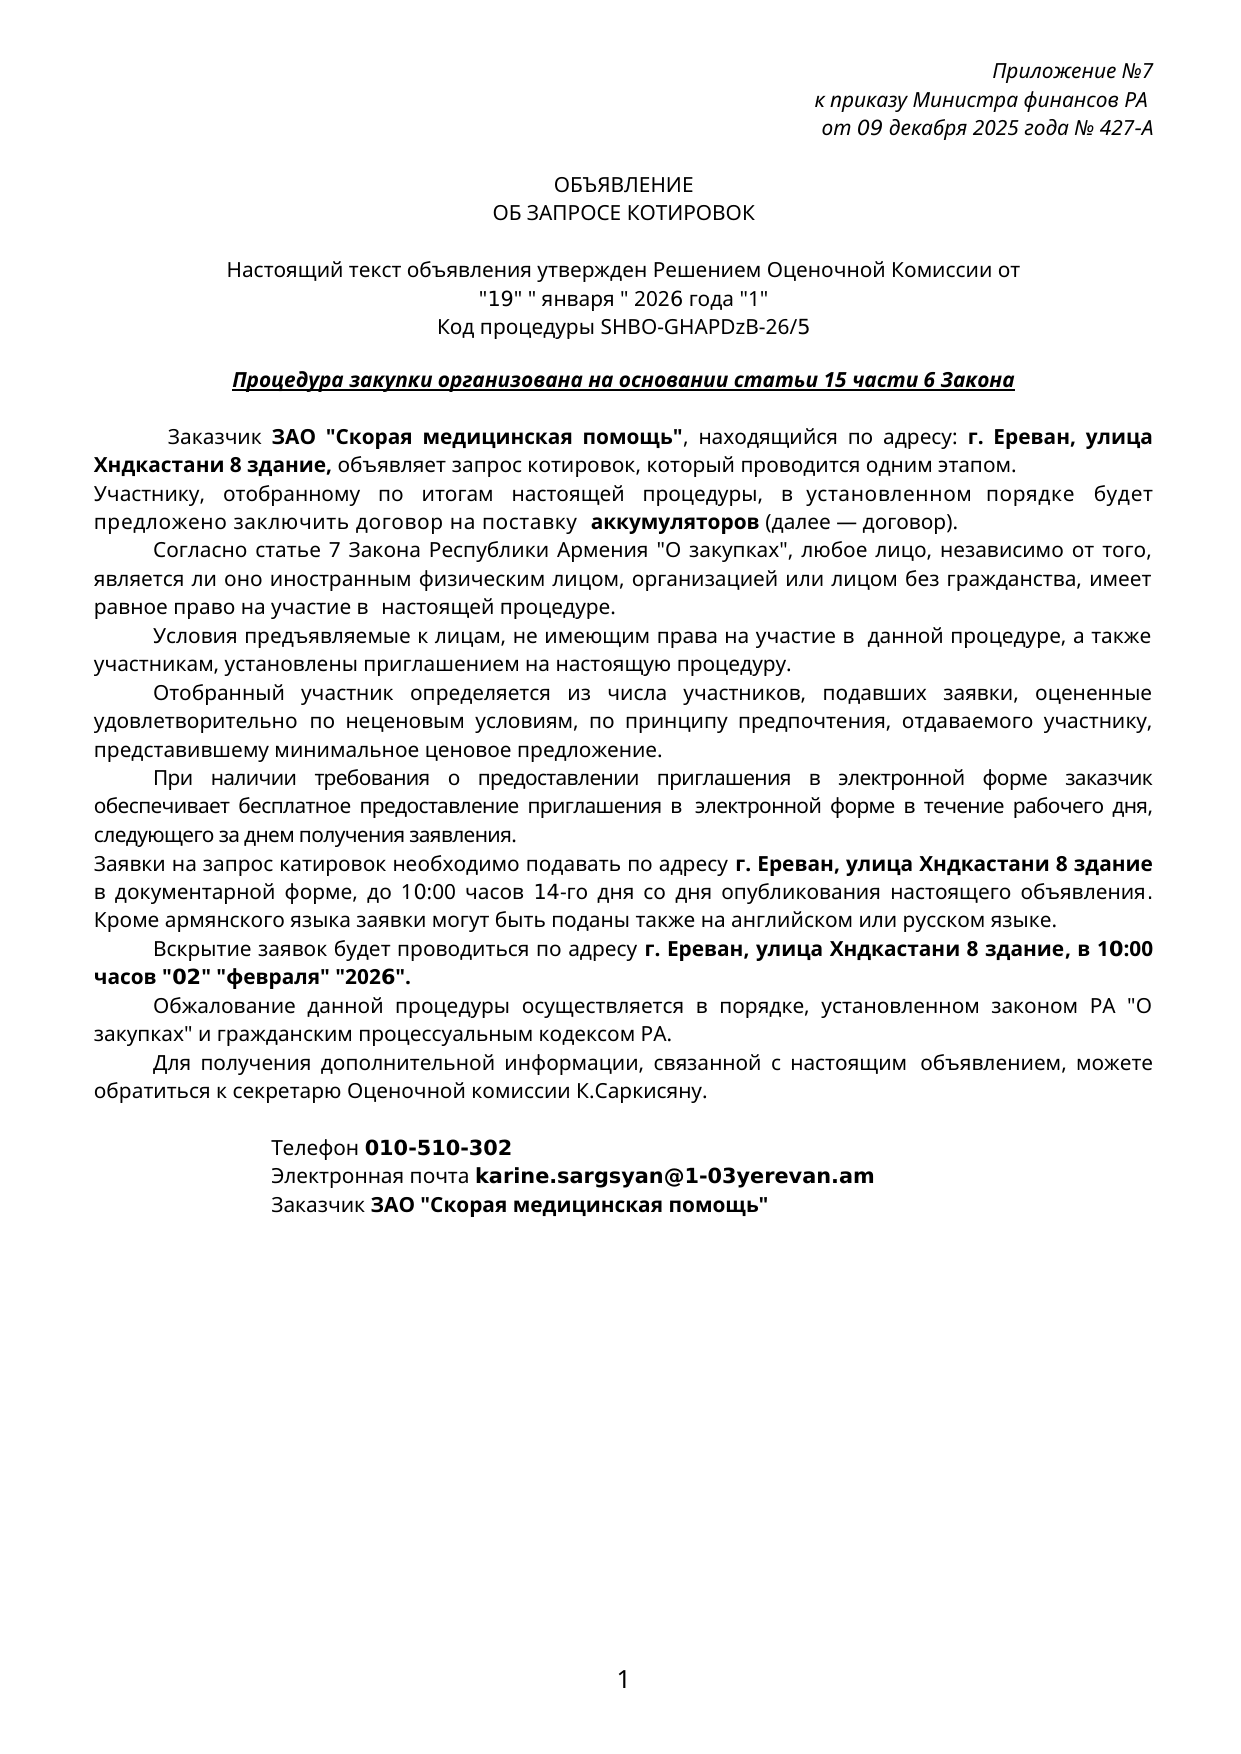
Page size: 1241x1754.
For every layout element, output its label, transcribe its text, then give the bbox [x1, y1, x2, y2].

text ОБ ЗАПРОСЕ КОТИРОВОК [94, 198, 1153, 227]
text ОБЪЯВЛЕНИЕ [94, 170, 1153, 198]
text Для получения дополнительной информации, связанной с настоящим объявлением, можете обратиться к секретарю Оценочной комиссии К.Саркисяну. [94, 1048, 1153, 1105]
text При наличии требования о предоставлении приглашения в электронной форме заказчик обеспечивает бесплатное предоставление приглашения в электронной форме в течение рабочего дня, следующего за днем получения заявления. [94, 763, 1153, 849]
text Настоящий текст объявления утвержден Решением Оценочной Комиссии от [94, 255, 1153, 284]
text Условия предъявляемые к лицам, не имеющим права на участие в данной процедуре, а также участникам, установлены приглашением на настоящую процедуру. [94, 621, 1153, 678]
text Участнику, отобранному по итогам настоящей процедуры, в установленном порядке будет предложено заключить договор на поставку аккумуляторов (далее — договор). [94, 479, 1153, 536]
text Процедура закупки организована на основании статьи 15 части 6 Закона [94, 365, 1153, 393]
text "19" " января " 2026 года "1" [94, 284, 1153, 312]
text Электронная почта karine.sargsyan@1-03yerevan.am [271, 1162, 1153, 1190]
text Вскрытие заявок будет проводиться по адресу г. Ереван, улица Хндкастани 8 здание, в 10:00 часов "02" "февраля" "2026". [94, 934, 1153, 991]
text Согласно статье 7 Закона Республики Армения "О закупках", любое лицо, независимо от того, является ли оно иностранным физическим лицом, организацией или лицом без гражданства, имеет равное право на участие в настоящей процедуре. [94, 536, 1153, 621]
text Заявки на запрос катировок необходимо подавать по адресу г. Ереван, улица Хндкастани 8 здание в документарной форме, до 10:00 часов 14-го дня со дня опубликования настоящего объявления. Кроме армянского языка заявки могут быть поданы также на английском или русском языке. [94, 849, 1153, 934]
text Обжалование данной процедуры осуществляется в порядке, установленном законом РА "О закупках" и гражданским процессуальным кодексом РА. [94, 991, 1153, 1048]
text Код процедуры SHBO-GHAPDzB-26/5 [94, 312, 1153, 341]
text Приложение №7 [94, 56, 1153, 85]
text Заказчик ЗАО "Скорая медицинская помощь" [197, 1190, 1154, 1218]
text Телефон 010-510-302 [271, 1133, 1153, 1162]
text Отобранный участник определяется из числа участников, подавших заявки, оцененные удовлетворительно по неценовым условиям, по принципу предпочтения, отдаваемого участнику, представившему минимальное ценовое предложение. [94, 678, 1153, 763]
text к приказу Министра финансов РА от 09 декабря 2025 года № 427-A [94, 85, 1153, 142]
text Заказчик ЗАО "Скорая медицинская помощь", находящийся по адресу: г. Ереван, улица Хндкастани 8 здание, объявляет запрос котировок, который проводится одним этапом. [94, 422, 1153, 479]
